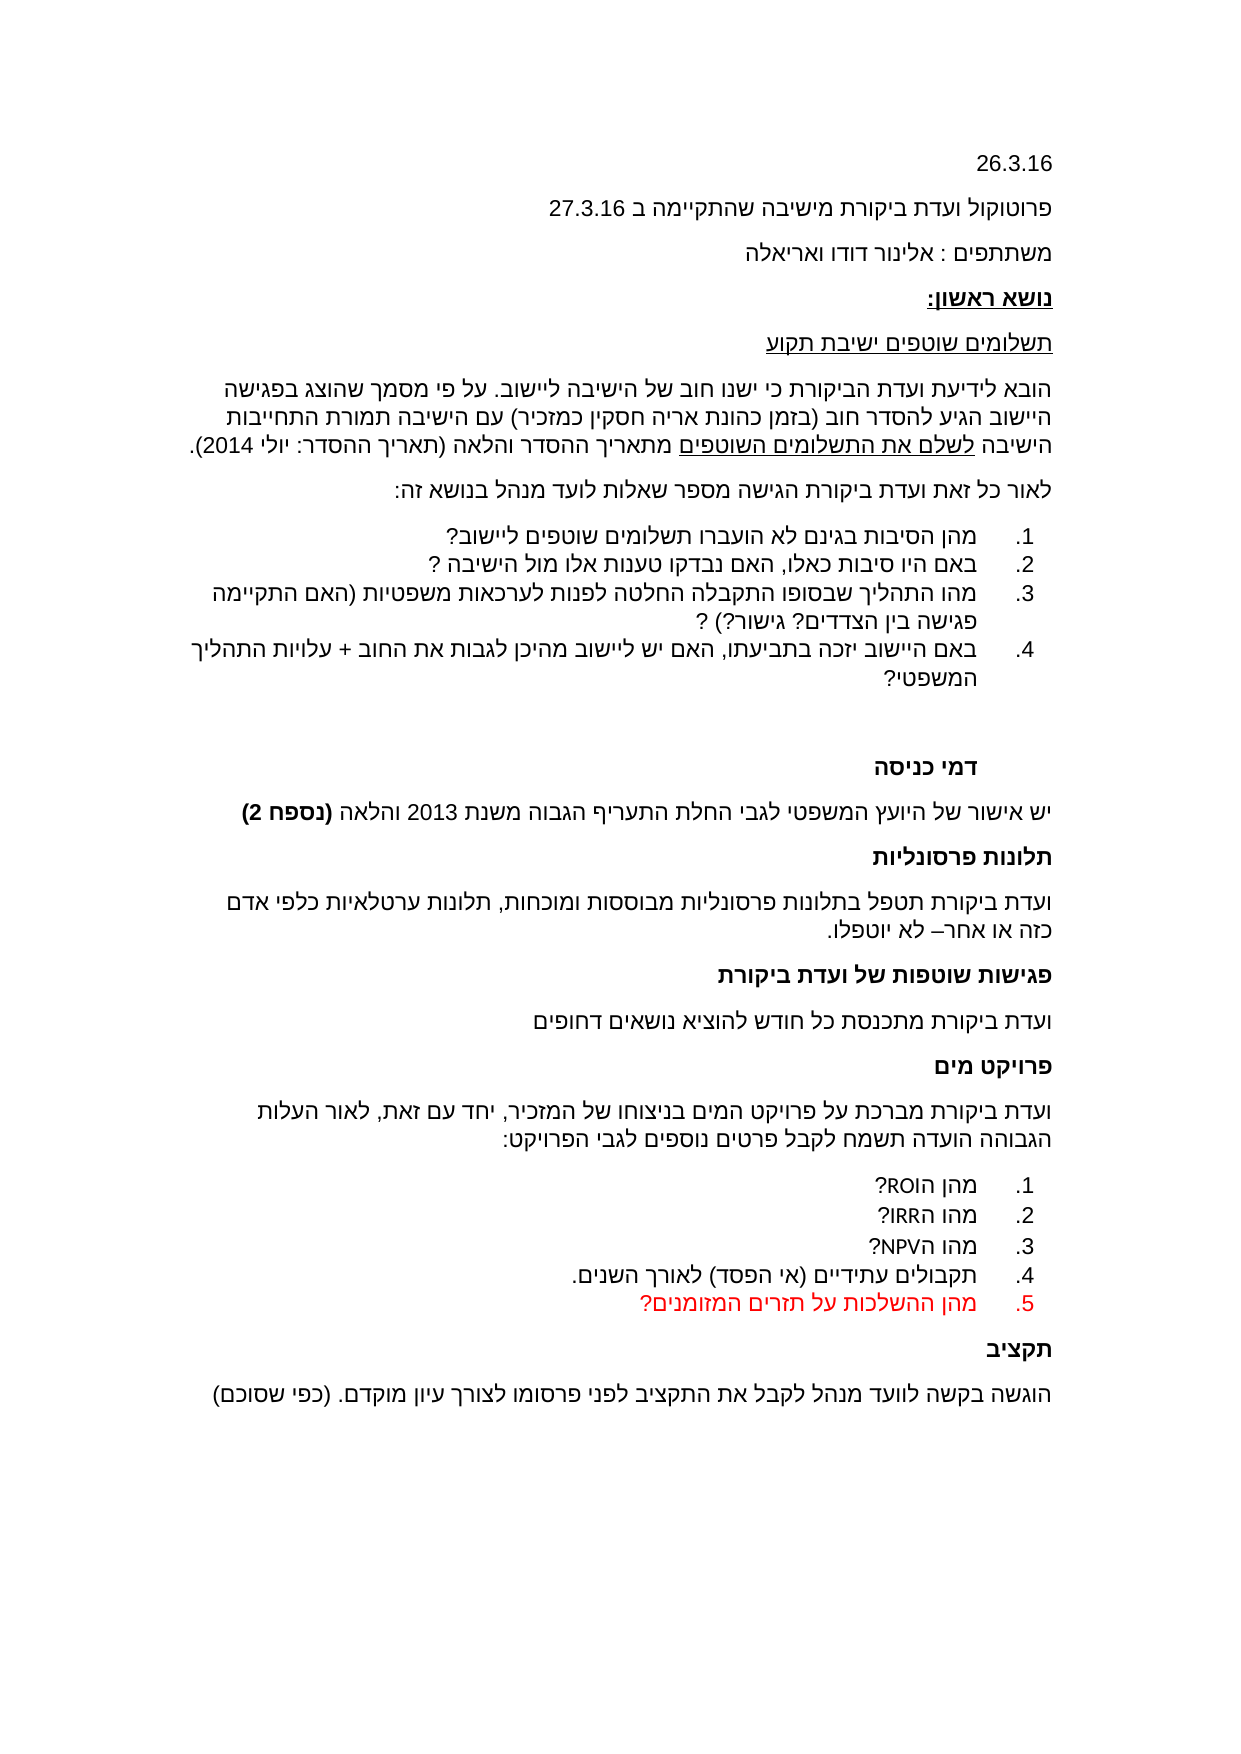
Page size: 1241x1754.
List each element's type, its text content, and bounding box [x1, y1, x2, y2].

text פגישות שוטפות של ועדת ביקורת [187, 962, 1053, 989]
list באם היישוב יזכה בתביעתו, האם יש ליישוב מהיכן לגבות את החוב + עלויות התהליך המשפטי? [187, 636, 1015, 691]
text ועדת ביקורת מברכת על פרויקט המים בניצוחו של המזכיר, יחד עם זאת, לאור העלות הגבוהה הועדה תשמח לקבל פרטים נוספים לגבי הפרויקט: [187, 1098, 1053, 1153]
text יש אישור של היועץ המשפטי לגבי החלת התעריף הגבוה משנת 2013 והלאה (נספח 2) [187, 799, 1053, 825]
text פרוטוקול ועדת ביקורת מישיבה שהתקיימה ב 27.3.16 [187, 195, 1053, 221]
text תקציב [187, 1336, 1053, 1362]
text פרויקט מים [187, 1053, 1053, 1079]
list מהן ההשלכות על תזרים המזומנים? [187, 1290, 1015, 1317]
list מהן הROI? [187, 1171, 1015, 1199]
text נושא ראשון: [187, 285, 1053, 312]
text ועדת ביקורת תטפל בתלונות פרסונליות מבוססות ומוכחות, תלונות ערטלאיות כלפי אדם כזה או אחר– לא יוטפלו. [187, 889, 1053, 944]
list מהו התהליך שבסופו התקבלה החלטה לפנות לערכאות משפטיות (האם התקיימה פגישה בין הצדדים? גישור?) ? [187, 579, 1015, 634]
text תשלומים שוטפים ישיבת תקוע [187, 330, 1053, 357]
list מהן הסיבות בגינם לא הועברו תשלומים שוטפים ליישוב? [187, 523, 1015, 549]
text ועדת ביקורת מתכנסת כל חודש להוציא נושאים דחופים [187, 1008, 1053, 1034]
text משתתפים : אלינור דודו ואריאלה [187, 240, 1053, 267]
text לאור כל זאת ועדת ביקורת הגישה מספר שאלות לועד מנהל בנושא זה: [187, 477, 1053, 504]
list דמי כניסה [187, 754, 978, 780]
text הוגשה בקשה לוועד מנהל לקבל את התקציב לפני פרסומו לצורך עיון מוקדם. (כפי שסוכם) [187, 1381, 1053, 1407]
list מהו הNPV? [187, 1232, 1015, 1260]
text 26.3.16 [187, 150, 1053, 176]
text הובא לידיעת ועדת הביקורת כי ישנו חוב של הישיבה ליישוב. על פי מסמך שהוצג בפגישה היישוב הגיע להסדר חוב (בזמן כהונת אריה חסקין כמזכיר) עם הישיבה תמורת התחייבות הישיבה לשלם את התשלומים השוטפים מתאריך ההסדר והלאה (תאריך ההסדר: יולי 2014). [187, 376, 1053, 459]
text תלונות פרסונליות [187, 844, 1053, 870]
list באם היו סיבות כאלו, האם נבדקו טענות אלו מול הישיבה ? [187, 551, 1015, 577]
list מהו הIRR? [187, 1202, 1015, 1229]
list תקבולים עתידיים (אי הפסד) לאורך השנים. [187, 1262, 1015, 1288]
